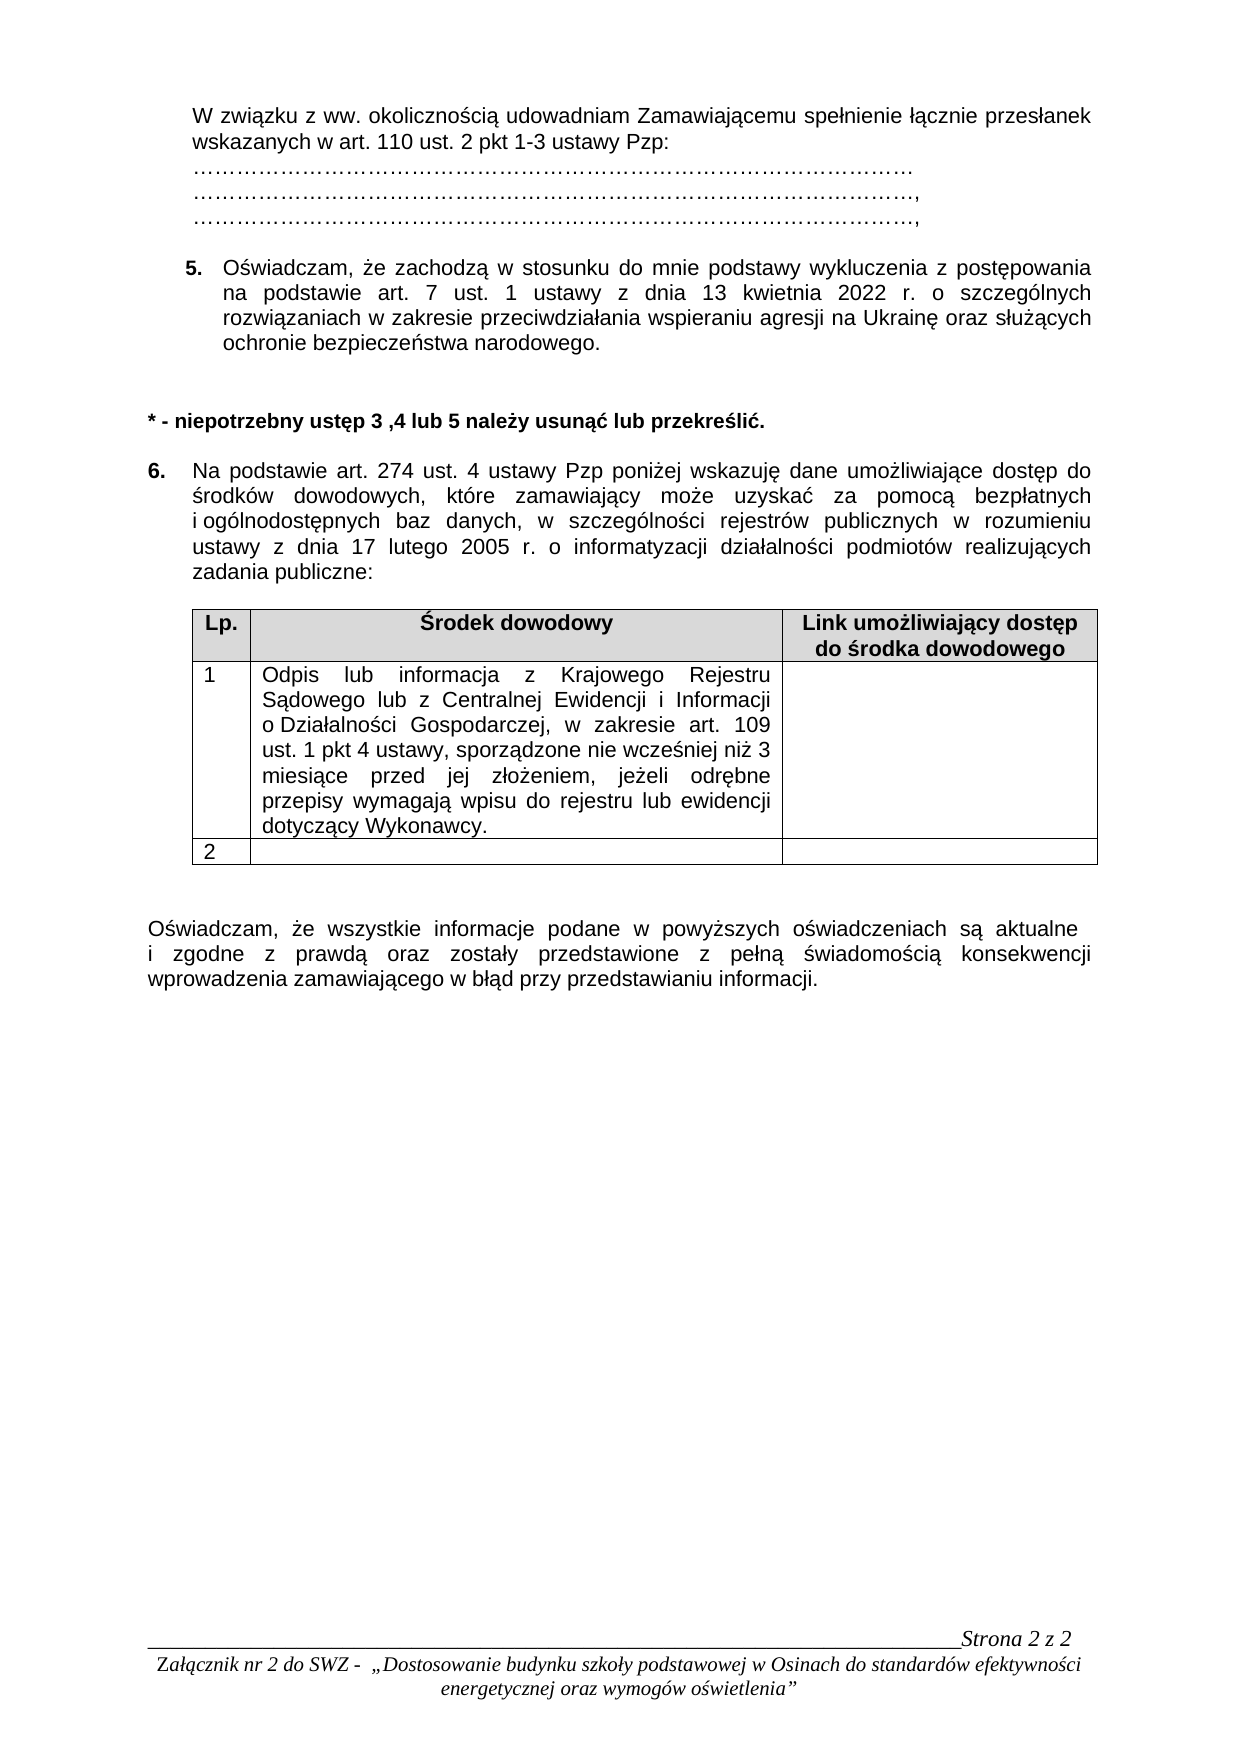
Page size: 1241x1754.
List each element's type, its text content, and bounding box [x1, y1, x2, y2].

table_cell [783, 839, 1097, 864]
list Oświadczam, że zachodzą w stosunku do mnie podstawy wykluczenia z postępowania na podstawie art. 7 ust. 1 ustawy z dnia 13 kwietnia 2022 r. o szczególnych rozwiązaniach w zakresie przeciwdziałania wspieraniu agresji na Ukrainę oraz służących ochronie bezpieczeństwa narodowego. [185, 255, 1093, 356]
table_header Środek dowodowy [251, 610, 782, 661]
list ………………………………………………………………………………………, [192, 204, 1093, 229]
list Na podstawie art. 274 ust. 4 ustawy Pzp poniżej wskazuję dane umożliwiające dostęp do środków dowodowych, które zamawiający może uzyskać za pomocą bezpłatnych i ogólnodostępnych baz danych, w szczególności rejestrów publicznych w rozumieniu ustawy z dnia 17 lutego 2005 r. o informatyzacji działalności podmiotów realizujących zadania publiczne: [148, 458, 1093, 584]
list ………………………………………………………………………………………, [192, 179, 1093, 204]
text Oświadczam, że wszystkie informacje podane w powyższych oświadczeniach są aktualne i zgodne z prawdą oraz zostały przedstawione z pełną świadomością konsekwencji wprowadzenia zamawiającego w błąd przy przedstawianiu informacji. [148, 916, 1093, 991]
table_header Lp. [193, 610, 250, 661]
list ……………………………………………………………………………………… [192, 154, 1093, 179]
table_cell [783, 662, 1097, 838]
table_cell 1 [193, 662, 250, 838]
text * - niepotrzebny ustęp 3 ,4 lub 5 należy usunąć lub przekreślić. [148, 409, 1093, 433]
list W związku z ww. okolicznością udowadniam Zamawiającemu spełnienie łącznie przesłanek wskazanych w art. 110 ust. 2 pkt 1-3 ustawy Pzp: [192, 103, 1093, 154]
table_cell 2 [193, 839, 250, 864]
table_cell Odpis lub informacja z Krajowego Rejestru Sądowego lub z Centralnej Ewidencji i Informacji o Działalności Gospodarczej, w zakresie art. 109 ust. 1 pkt 4 ustawy, sporządzone nie wcześniej niż 3 miesiące przed jej złożeniem, jeżeli odrębne przepisy wymagają wpisu do rejestru lub ewidencji dotyczący Wykonawcy. [251, 662, 782, 838]
table_header Link umożliwiający dostęp do środka dowodowego [783, 610, 1097, 661]
table_cell [251, 839, 782, 864]
